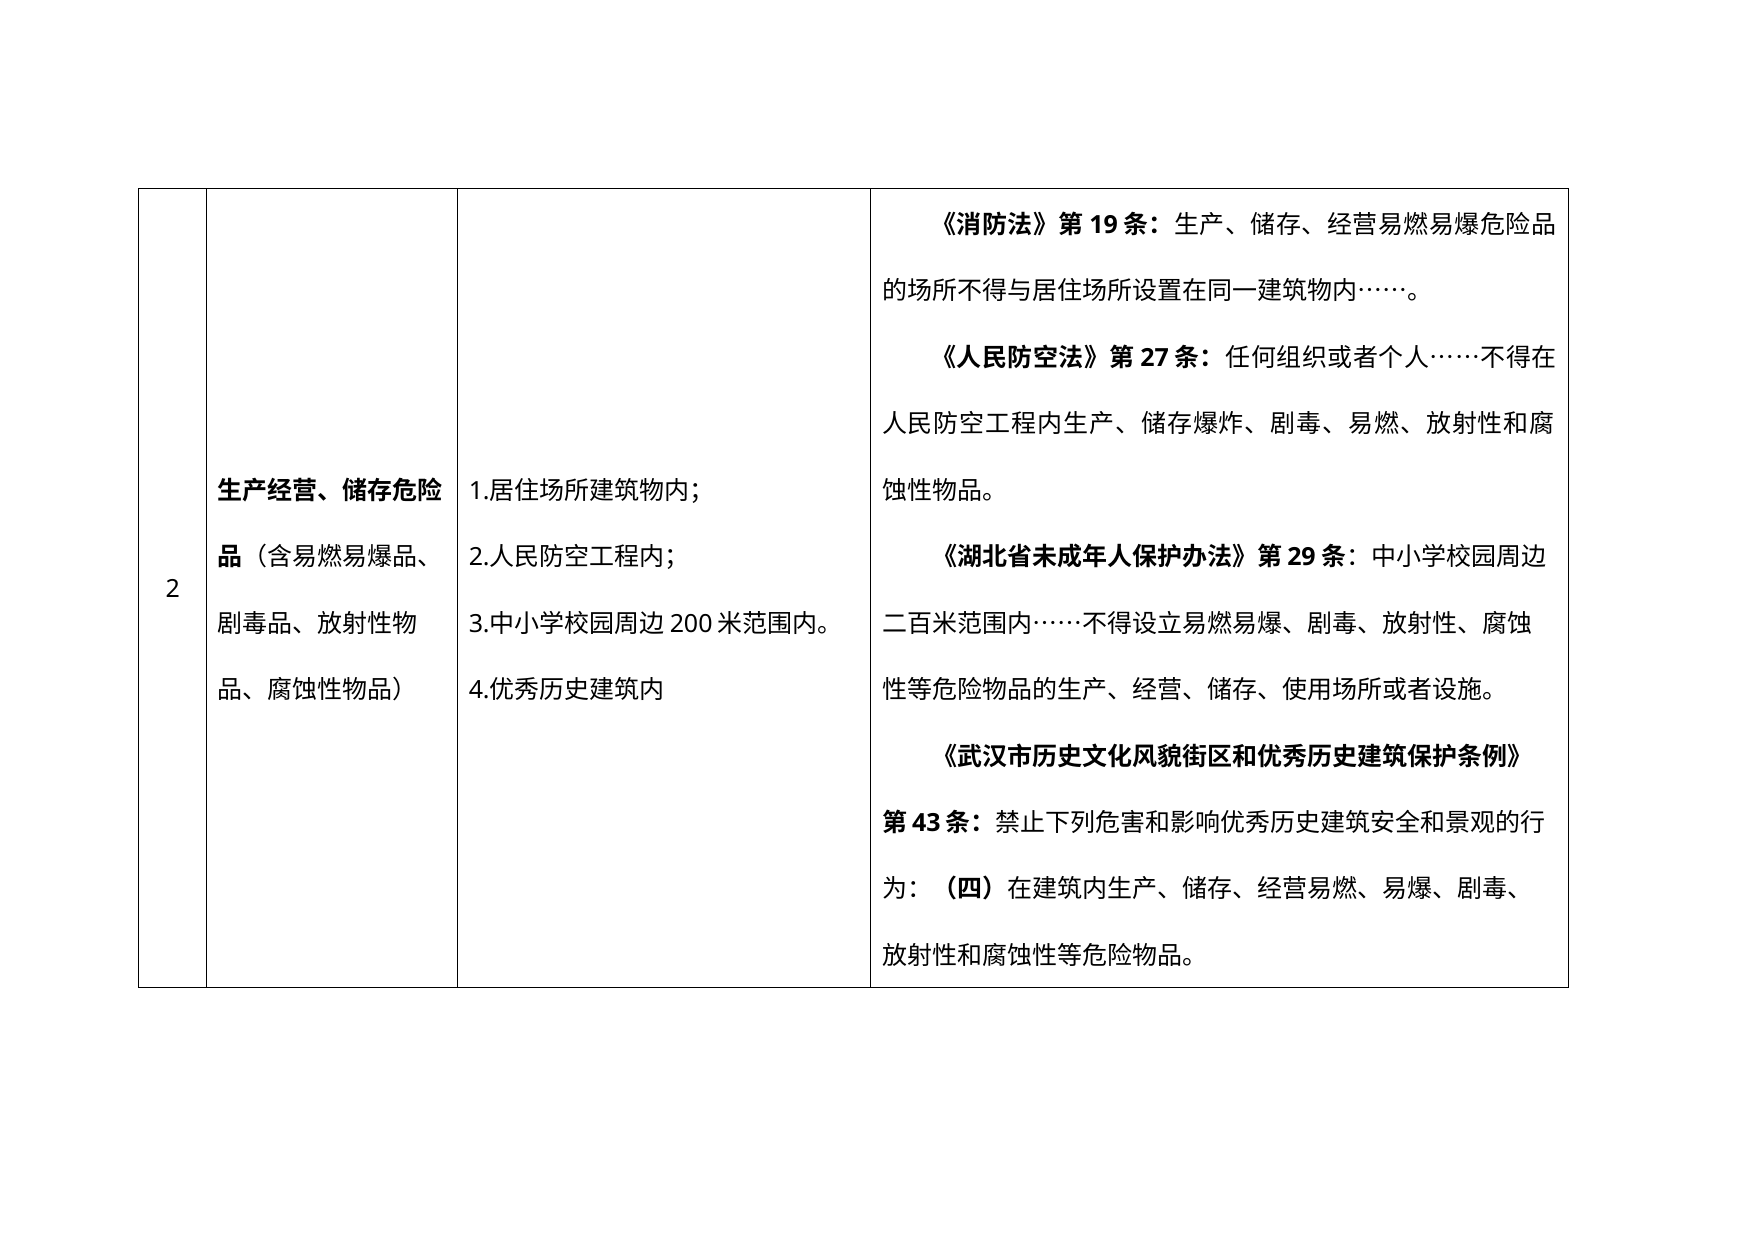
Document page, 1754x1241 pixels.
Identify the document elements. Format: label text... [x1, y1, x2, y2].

table_cell 2 [139, 189, 206, 987]
table_cell 1.居住场所建筑物内； 2.人民防空工程内； 3.中小学校园周边200米范围内。 4.优秀历史建筑内 [458, 189, 870, 987]
table_cell 生产经营、储存危险品（含易燃易爆品、剧毒品、放射性物品、腐蚀性物品） [207, 189, 457, 987]
table_cell 《消防法》第19条：生产、储存、经营易燃易爆危险品的场所不得与居住场所设置在同一建筑物内……。 《人民防空法》第27条：任何组织或者个人……不得在人民防空工程内生产、储存爆炸、剧毒、易燃、放射性和腐蚀性物品。 《湖北省未成年人保护办法》第29条：中小学校园周边二百米范围内……不得设立易燃易爆、剧毒、放射性、腐蚀性等危险物品的生产、经营、储存、使用场所或者设施。 《武汉市历史文化风貌街区和优秀历史建筑保护条例》第43条：禁止下列危害和影响优秀历史建筑安全和景观的行为：（四）在建筑内生产、储存、经营易燃、易爆、剧毒、放射性和腐蚀性等危险物品。 [871, 189, 1568, 987]
